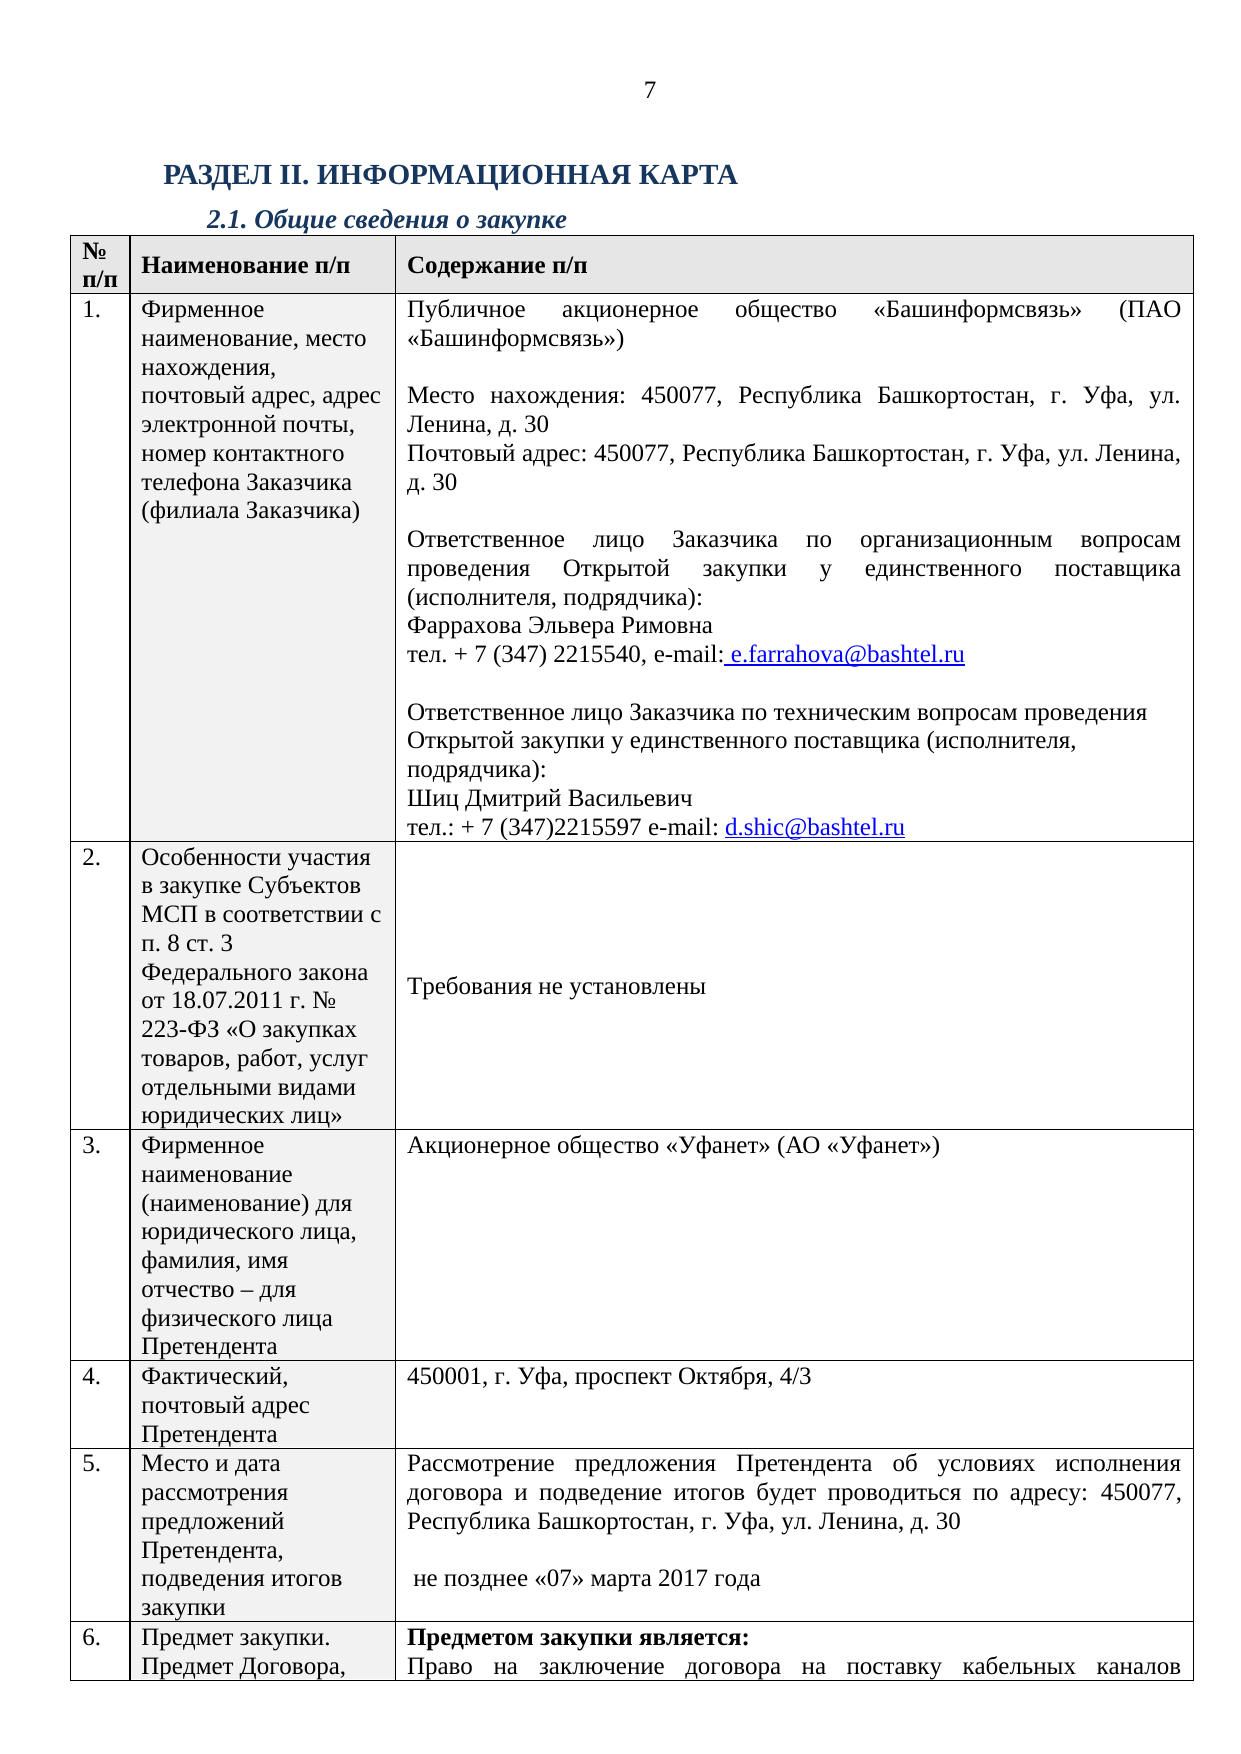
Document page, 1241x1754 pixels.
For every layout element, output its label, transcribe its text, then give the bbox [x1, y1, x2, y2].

table_header Наименование п/п [131, 236, 395, 293]
table_cell [71, 842, 129, 1129]
table_cell Рассмотрение предложения Претендента об условиях исполнения договора и подведение итогов будет проводиться по адресу: 450077, Республика Башкортостан, г. Уфа, ул. Ленина, д. 30 не позднее «07» марта 2017 года [396, 1449, 1193, 1621]
table_cell Акционерное общество «Уфанет» (АО «Уфанет») [396, 1130, 1193, 1360]
table_cell Место и дата рассмотрения предложений Претендента, подведения итогов закупки [131, 1449, 395, 1621]
subtitle РАЗДЕЛ II. ИНФОРМАЦИОННАЯ КАРТА [163, 157, 1181, 191]
subtitle 2.1. Общие сведения о закупке [207, 203, 1181, 235]
table_cell [71, 1449, 129, 1621]
table_cell Особенности участия в закупке Субъектов МСП в соответствии с п. 8 ст. 3 Федерального закона от 18.07.2011 г. № 223-ФЗ «О закупках товаров, работ, услуг отдельными видами юридических лиц» [131, 842, 395, 1129]
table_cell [396, 1622, 1193, 1679]
table_cell Требования не установлены [396, 842, 1193, 1129]
table_header Содержание п/п [396, 236, 1193, 293]
table_cell Фирменное наименование, место нахождения, почтовый адрес, адрес электронной почты, номер контактного телефона Заказчика (филиала Заказчика) [131, 294, 395, 841]
table_cell [71, 294, 129, 841]
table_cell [131, 1622, 395, 1679]
table_cell [71, 1130, 129, 1360]
table_cell Фактический, почтовый адрес Претендента [131, 1361, 395, 1447]
table_cell 450001, г. Уфа, проспект Октября, 4/3 [396, 1361, 1193, 1447]
table_cell Публичное акционерное общество «Башинформсвязь» (ПАО «Башинформсвязь») Место нахождения: 450077, Республика Башкортостан, г. Уфа, ул. Ленина, д. 30 Почтовый адрес: 450077, Республика Башкортостан, г. Уфа, ул. Ленина, д. 30 Ответственное лицо Заказчика по организационным вопросам проведения Открытой закупки у единственного поставщика (исполнителя, подрядчика): Фаррахова Эльвера Римовна тел. + 7 (347) 2215540, e-mail: e.farrahova@bashtel.ru Ответственное лицо Заказчика по техническим вопросам проведения Открытой закупки у единственного поставщика (исполнителя, подрядчика): Шиц Дмитрий Васильевич тел.: + 7 (347)2215597 e-mail: d.shic@bashtel.ru [396, 294, 1193, 841]
table_cell [71, 1622, 129, 1679]
table_header № п/п [71, 236, 129, 293]
table_cell Фирменное наименование (наименование) для юридического лица, фамилия, имя отчество – для физического лица Претендента [131, 1130, 395, 1360]
table_cell [71, 1361, 129, 1447]
